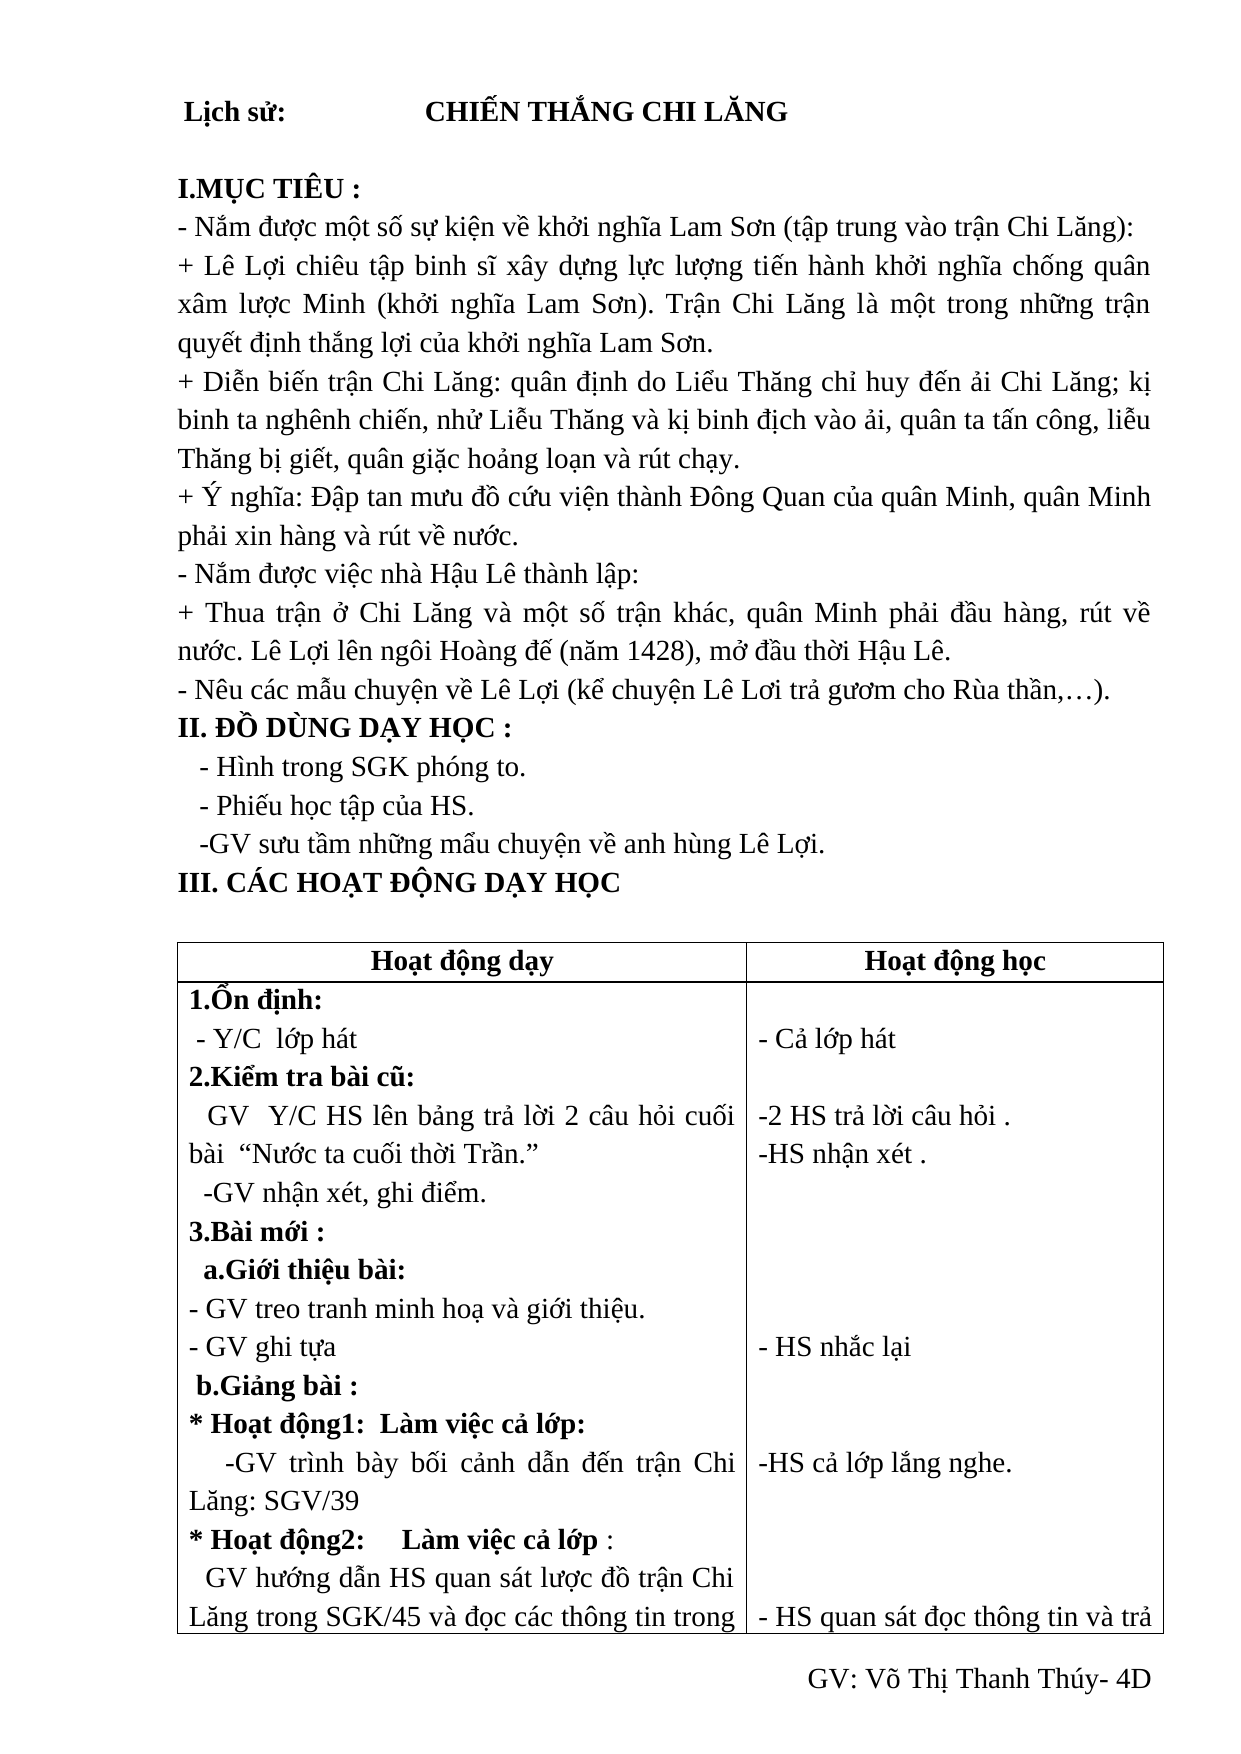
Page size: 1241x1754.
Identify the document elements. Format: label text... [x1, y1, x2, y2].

text - Nắm được một số sự kiện về khởi nghĩa Lam Sơn (tập trung vào trận Chi Lăng): [177, 209, 1152, 243]
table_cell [747, 983, 1163, 1633]
text + Diễn biến trận Chi Lăng: quân định do Liểu Thăng chỉ huy đến ải Chi Lăng; kị binh ta nghênh chiến, nhử Liễu Thăng và kị binh địch vào ải, quân ta tấn công, liễu Thăng bị giết, quân giặc hoảng loạn và rút chạy. [177, 364, 1152, 474]
text Lịch sử: CHIẾN THẮNG CHI LĂNG [183, 94, 1152, 127]
text - Phiếu học tập của HS. [177, 788, 1152, 821]
text + Lê Lợi chiêu tập binh sĩ xây dựng lực lượng tiến hành khởi nghĩa chống quân xâm lược Minh (khởi nghĩa Lam Sơn). Trận Chi Lăng là một trong những trận quyết định thắng lợi của khởi nghĩa Lam Sơn. [177, 248, 1152, 359]
text -GV sưu tầm những mẩu chuyện về anh hùng Lê Lợi. [177, 826, 1152, 860]
text - Nêu các mẫu chuyện về Lê Lợi (kể chuyện Lê Lơi trả gươm cho Rùa thần,…). [177, 672, 1152, 706]
table_header Hoạt động học [747, 943, 1163, 981]
text + Ý nghĩa: Đập tan mưu đồ cứu viện thành Đông Quan của quân Minh, quân Minh phải xin hàng và rút về nước. [177, 479, 1152, 551]
text + Thua trận ở Chi Lăng và một số trận khác, quân Minh phải đầu hàng, rút về nước. Lê Lợi lên ngôi Hoàng đế (năm 1428), mở đầu thời Hậu Lê. [177, 595, 1152, 667]
text III. CÁC HOẠT ĐỘNG DẠY HỌC [177, 865, 1152, 898]
text I.MỤC TIÊU : [177, 171, 1152, 204]
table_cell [178, 983, 746, 1633]
text II. ĐỒ DÙNG DẠY HỌC : [177, 711, 1152, 744]
table_header Hoạt động dạy [178, 943, 746, 981]
text - Hình trong SGK phóng to. [177, 749, 1152, 783]
text - Nắm được việc nhà Hậu Lê thành lập: [177, 556, 1152, 590]
